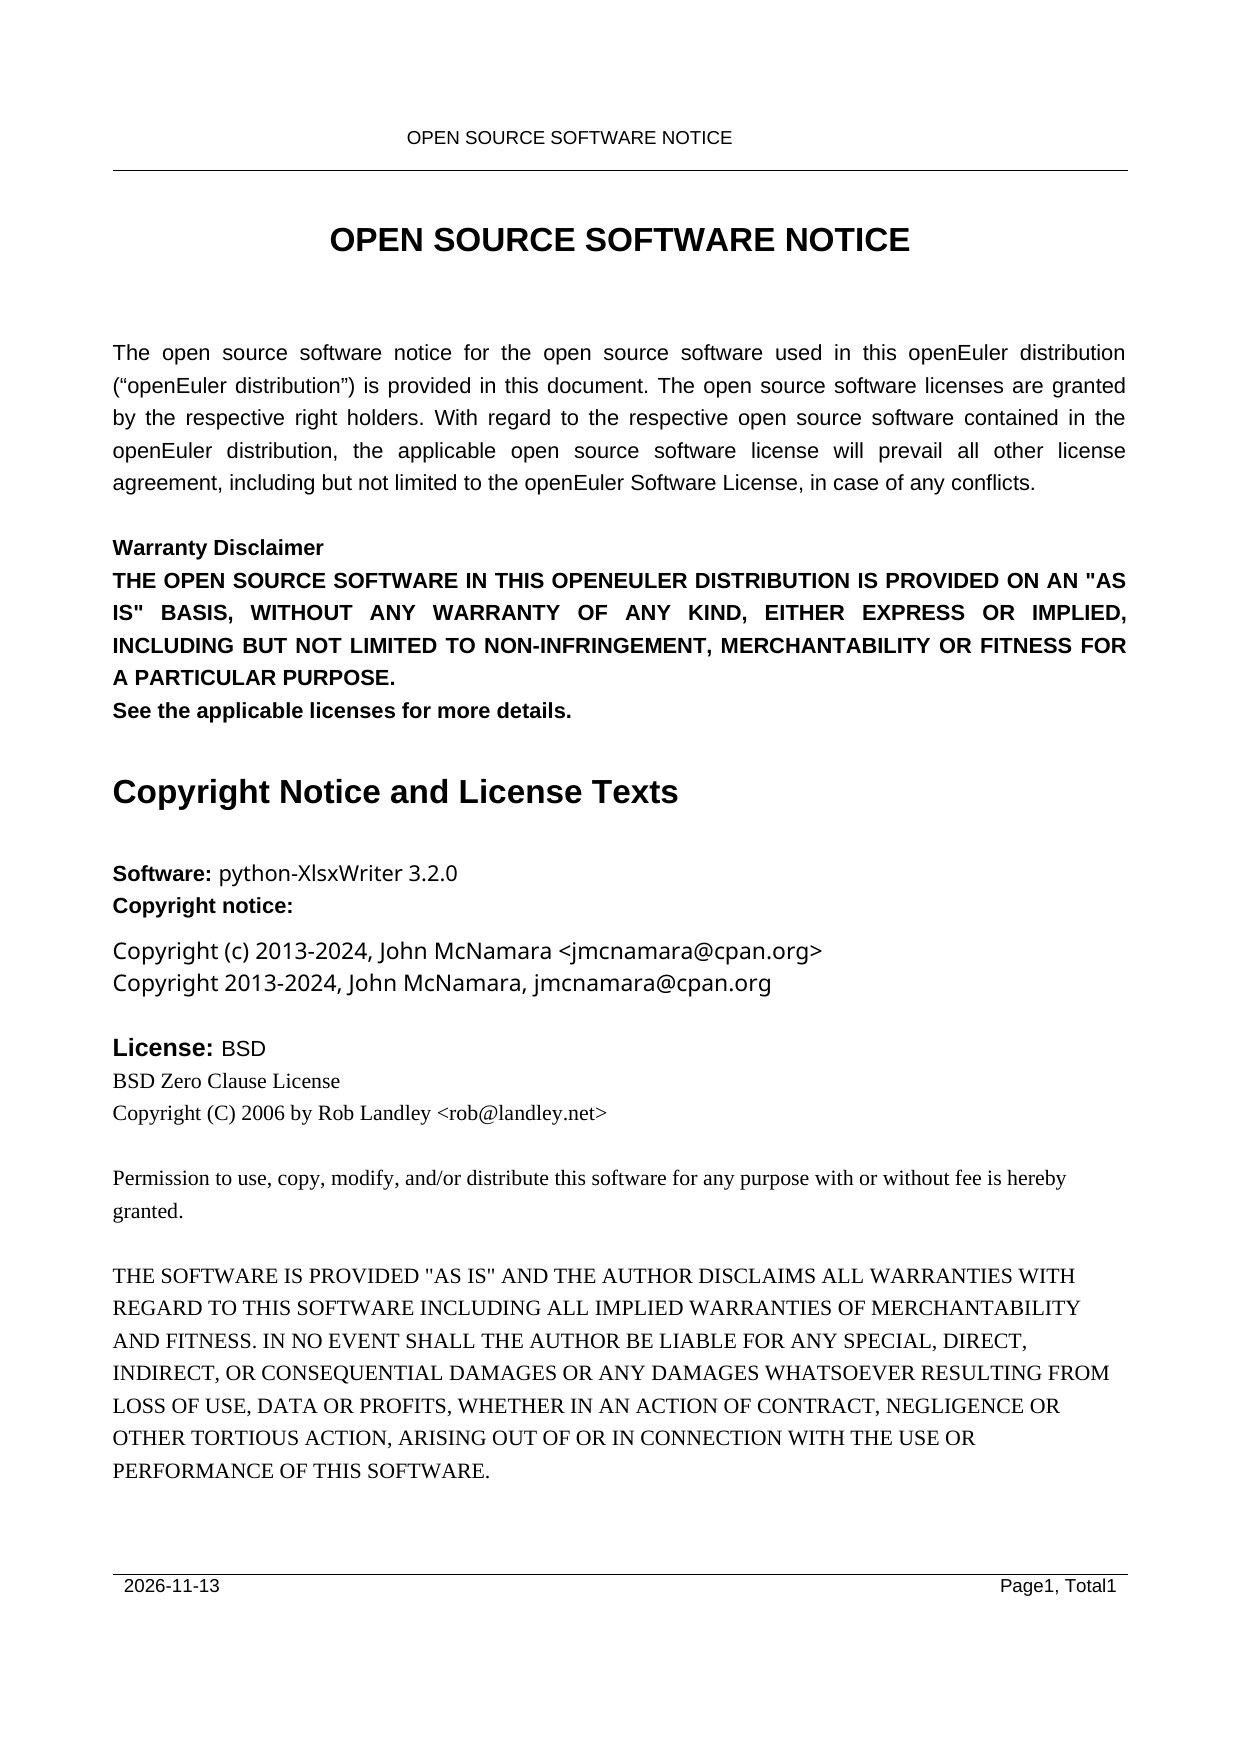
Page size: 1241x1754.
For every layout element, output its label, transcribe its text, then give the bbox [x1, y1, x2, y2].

title Software: python-XlsxWriter 3.2.0 [112, 856, 1128, 889]
text Copyright notice: [112, 889, 1128, 921]
text THE OPEN SOURCE SOFTWARE IN THIS OPENEULER DISTRIBUTION IS PROVIDED ON AN "AS IS" BASIS, WITHOUT ANY WARRANTY OF ANY KIND, EITHER EXPRESS OR IMPLIED, INCLUDING BUT NOT LIMITED TO NON-INFRINGEMENT, MERCHANTABILITY OR FITNESS FOR A PARTICULAR PURPOSE. See the applicable licenses for more details. [112, 564, 1128, 726]
text License: BSD [112, 1031, 1128, 1064]
text Copyright Notice and License Texts [112, 759, 1128, 824]
text Copyright (c) 2013-2024, John McNamara <jmcnamara@cpan.org> Copyright 2013-2024, John McNamara, jmcnamara@cpan.org [112, 934, 1128, 1031]
text BSD Zero Clause License Copyright (C) 2006 by Rob Landley <rob@landley.net> Permission to use, copy, modify, and/or distribute this software for any purpose with or without fee is hereby granted. THE SOFTWARE IS PROVIDED "AS IS" AND THE AUTHOR DISCLAIMS ALL WARRANTIES WITH REGARD TO THIS SOFTWARE INCLUDING ALL IMPLIED WARRANTIES OF MERCHANTABILITY AND FITNESS. IN NO EVENT SHALL THE AUTHOR BE LIABLE FOR ANY SPECIAL, DIRECT, INDIRECT, OR CONSEQUENTIAL DAMAGES OR ANY DAMAGES WHATSOEVER RESULTING FROM LOSS OF USE, DATA OR PROFITS, WHETHER IN AN ACTION OF CONTRACT, NEGLIGENCE OR OTHER TORTIOUS ACTION, ARISING OUT OF OR IN CONNECTION WITH THE USE OR PERFORMANCE OF THIS SOFTWARE. [112, 1064, 1128, 1519]
text The open source software notice for the open source software used in this openEuler distribution (“openEuler distribution”) is provided in this document. The open source software licenses are granted by the respective right holders. With regard to the respective open source software contained in the openEuler distribution, the applicable open source software license will prevail all other license agreement, including but not limited to the openEuler Software License, in case of any conflicts. [112, 336, 1128, 499]
text OPEN SOURCE SOFTWARE NOTICE [112, 206, 1128, 271]
text Warranty Disclaimer [112, 531, 1128, 564]
